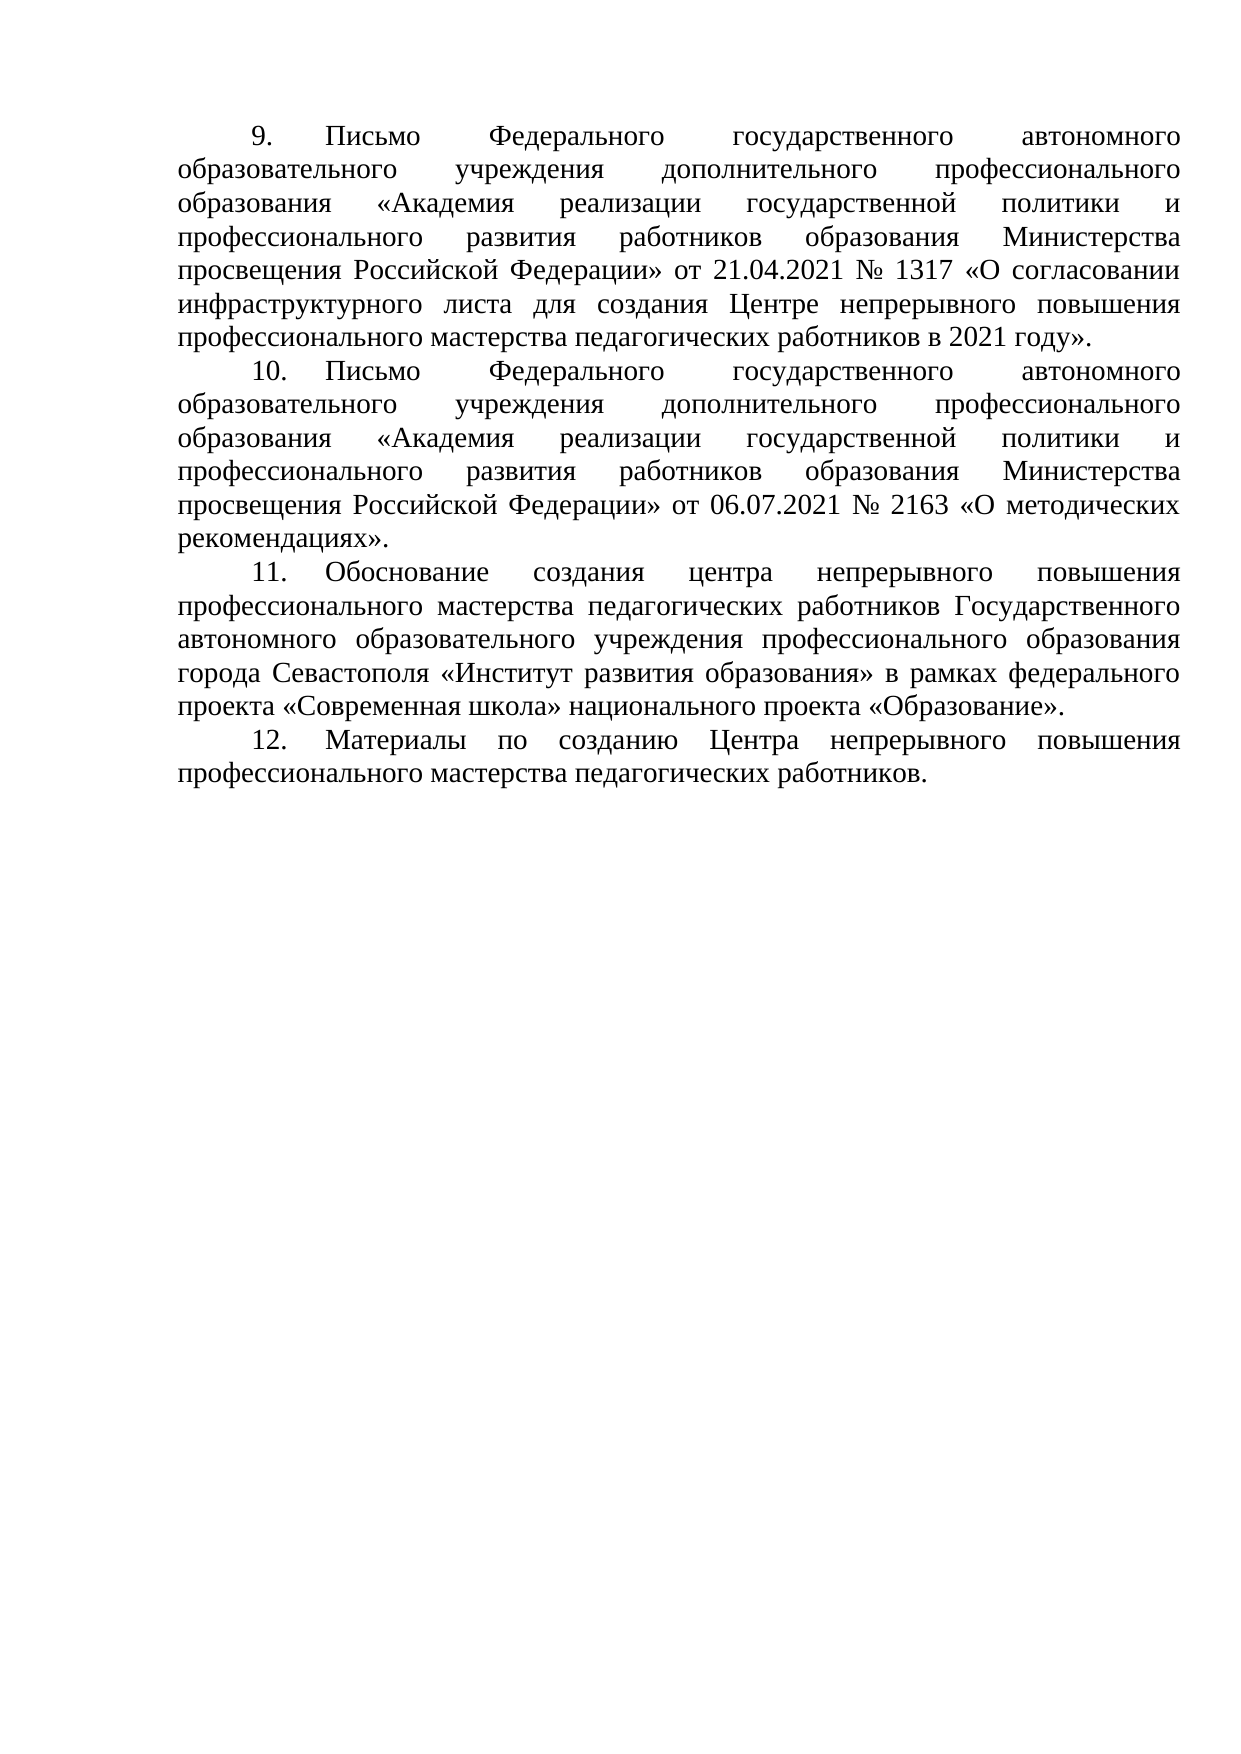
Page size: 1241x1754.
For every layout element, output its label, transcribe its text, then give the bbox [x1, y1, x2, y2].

list Обоснование создания центра непрерывного повышения профессионального мастерства педагогических работников Государственного автономного образовательного учреждения профессионального образования города Севастополя «Институт развития образования» в рамках федерального проекта «Современная школа» национального проекта «Образование». [177, 554, 1181, 722]
list Письмо Федерального государственного автономного образовательного учреждения дополнительного профессионального образования «Академия реализации государственной политики и профессионального развития работников образования Министерства просвещения Российской Федерации» от 06.07.2021 № 2163 «О методических рекомендациях». [177, 353, 1181, 554]
list Материалы по созданию Центра непрерывного повышения профессионального мастерства педагогических работников. [177, 722, 1181, 789]
list Письмо Федерального государственного автономного образовательного учреждения дополнительного профессионального образования «Академия реализации государственной политики и профессионального развития работников образования Министерства просвещения Российской Федерации» от 21.04.2021 № 1317 «О согласовании инфраструктурного листа для создания Центре непрерывного повышения профессионального мастерства педагогических работников в 2021 году». [177, 118, 1181, 353]
